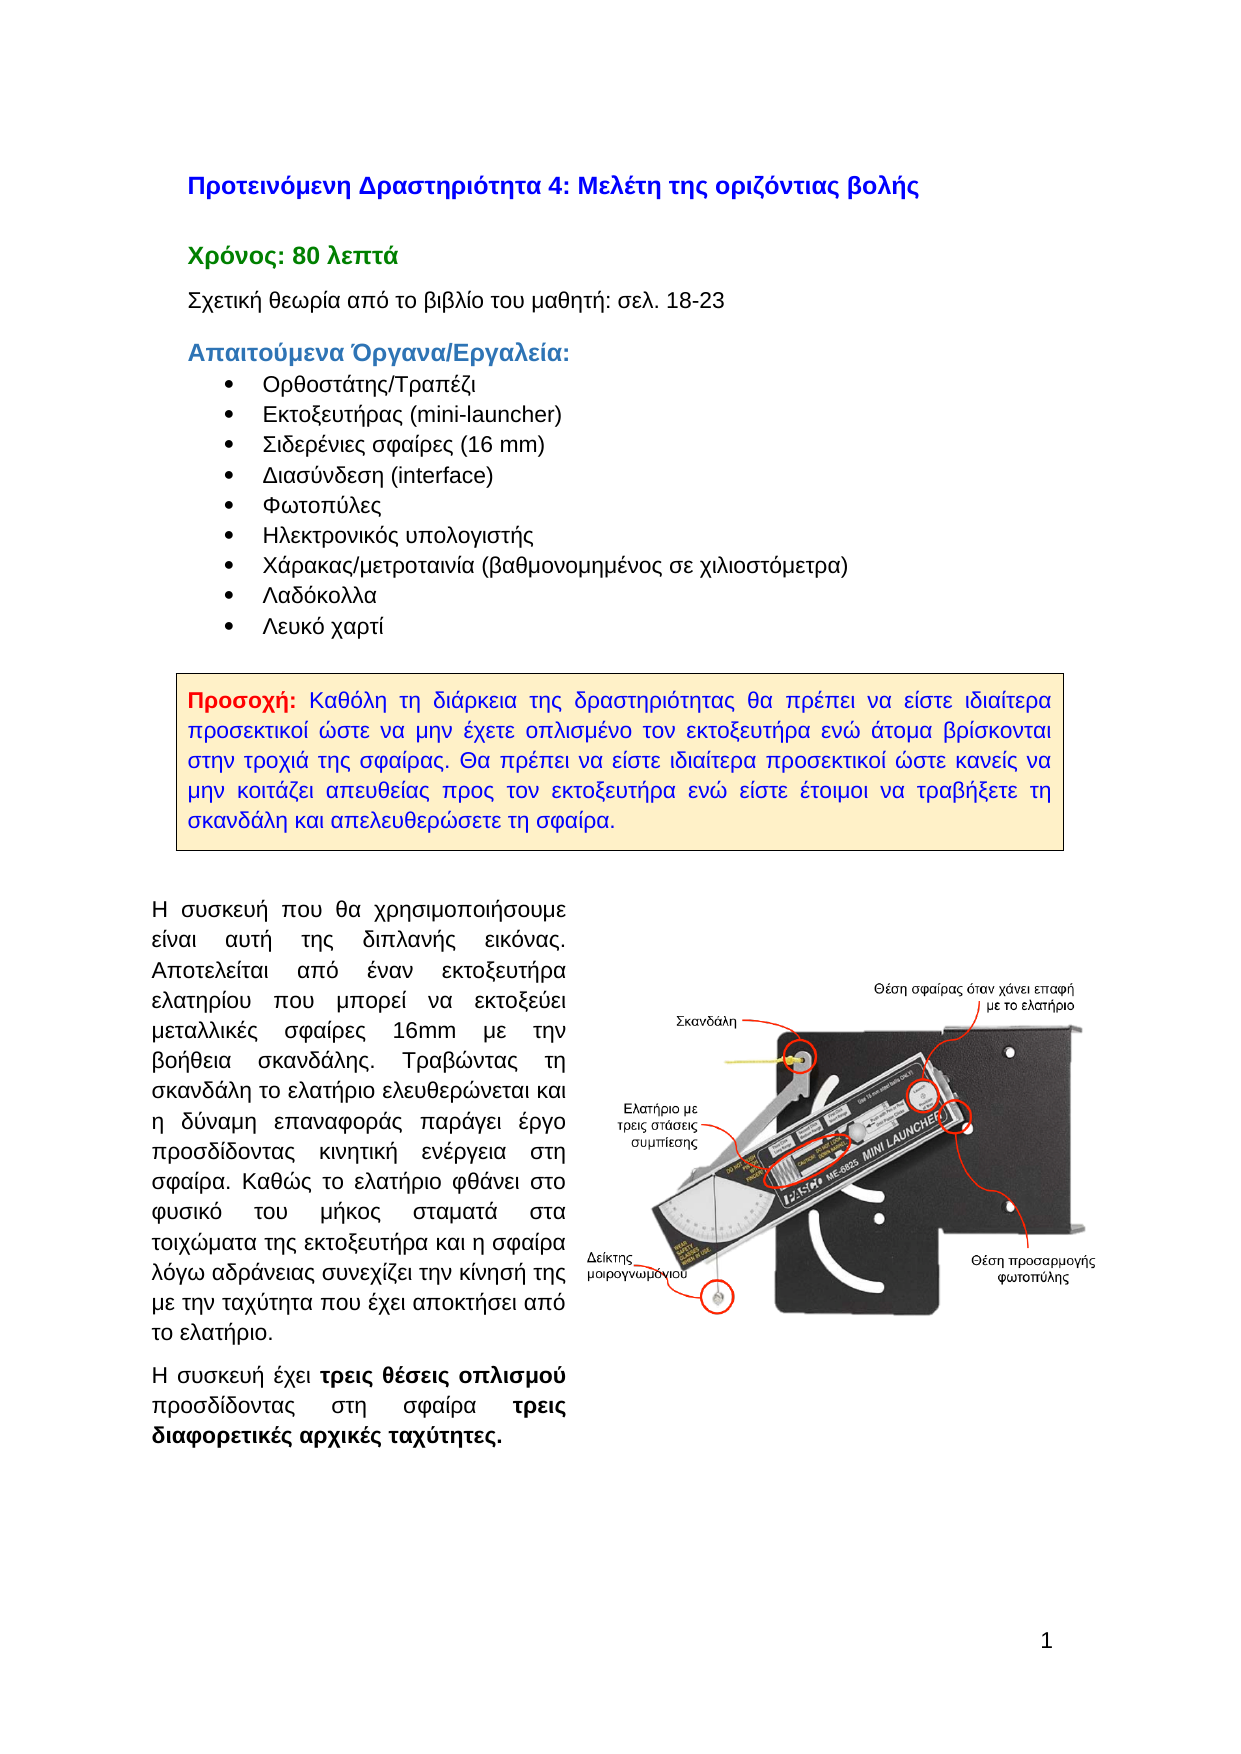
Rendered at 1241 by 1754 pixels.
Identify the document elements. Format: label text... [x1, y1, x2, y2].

table_header Η συσκευή που θα χρησιμοποιήσουμε είναι αυτή της διπλανής εικόνας. Αποτελείται από έναν εκτοξευτήρα ελατηρίου που μπορεί να εκτοξεύει μεταλλικές σφαίρες 16mm με την βοήθεια σκανδάλης. Τραβώντας τη σκανδάλη το ελατήριο ελευθερώνεται και η δύναμη επαναφοράς παράγει έργο προσδίδοντας κινητική ενέργεια στη σφαίρα. Καθώς το ελατήριο φθάνει στο φυσικό του μήκος σταματά στα τοιχώματα της εκτοξευτήρα και η σφαίρα λόγω αδράνειας συνεχίζει την κίνησή της με την ταχύτητα που έχει αποκτήσει από το ελατήριο. Η συσκευή έχει τρεις θέσεις οπλισμού προσδίδοντας στη σφαίρα τρεις διαφορετικές αρχικές ταχύτητες. [140, 884, 577, 1465]
list Εκτοξευτήρας (mini-launcher) [225, 401, 1053, 427]
list Ηλεκτρονικός υπολογιστής [225, 522, 1053, 548]
table_header [578, 884, 1100, 1465]
list Ορθοστάτης/Τραπέζι [225, 371, 1053, 397]
text Χρόνος: 80 λεπτά [187, 241, 1053, 270]
list Διασύνδεση (interface) [225, 462, 1053, 488]
table_header Προσοχή: Καθόλη τη διάρκεια της δραστηριότητας θα πρέπει να είστε ιδιαίτερα προσεκτικοί ώστε να μην έχετε οπλισμένο τον εκτοξευτήρα ενώ άτομα βρίσκονται στην τροχιά της σφαίρας. Θα πρέπει να είστε ιδιαίτερα προσεκτικοί ώστε κανείς να μην κοιτάζει απευθείας προς τον εκτοξευτήρα ενώ είστε έτοιμοι να τραβήξετε τη σκανδάλη και απελευθερώσετε τη σφαίρα. [177, 674, 1063, 850]
text Απαιτούμενα Όργανα/Εργαλεία: [187, 338, 1053, 367]
list Χάρακας/μετροταινία (βαθμονομημένος σε χιλιοστόμετρα) [225, 552, 1053, 578]
list Σιδερένιες σφαίρες (16 mm) [225, 431, 1053, 458]
list Λαδόκολλα [225, 582, 1053, 609]
list Φωτοπύλες [225, 492, 1053, 518]
text Σχετική θεωρία από το βιβλίο του μαθητή: σελ. 18-23 [187, 287, 1053, 313]
list Λευκό χαρτί [225, 613, 1053, 639]
picture [581, 976, 1100, 1323]
subtitle Προτεινόμενη Δραστηριότητα 4: Μελέτη της οριζόντιας βολής [187, 171, 1053, 199]
